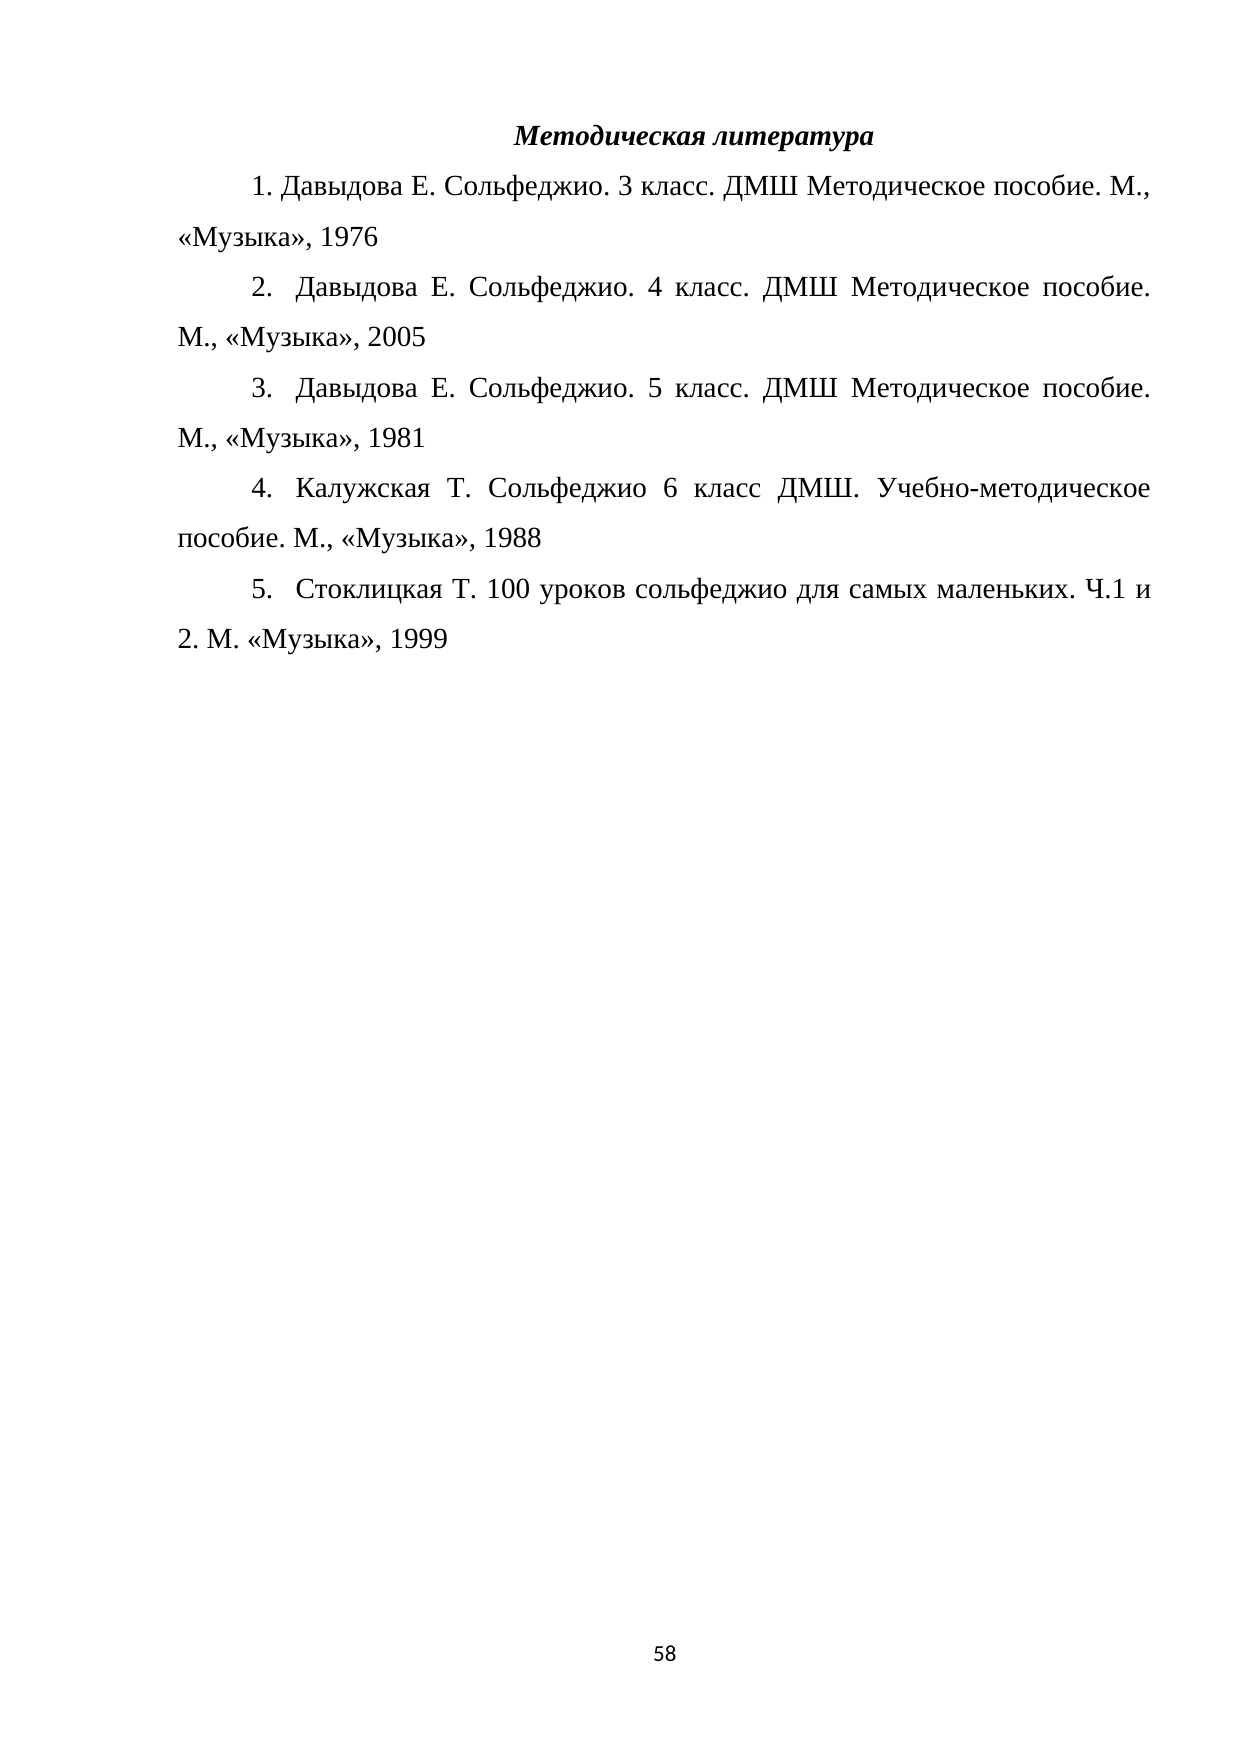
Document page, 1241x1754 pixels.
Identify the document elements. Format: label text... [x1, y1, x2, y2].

text Методическая литература [177, 118, 1152, 152]
subtitle Давыдова Е. Сольфеджио. 4 класс. ДМШ Методическое пособие. М., «Музыка», 2005 [177, 269, 1152, 353]
list Калужская Т. Сольфеджио 6 класс ДМШ. Учебно-методическое пособие. М., «Музыка», 1988 [177, 470, 1152, 554]
list Стоклицкая Т. 100 уроков сольфеджио для самых маленьких. Ч.1 и 2. М. «Музыка», 1999 [177, 571, 1152, 655]
list Давыдова Е. Сольфеджио. 3 класс. ДМШ Методическое пособие. М., «Музыка», 1976 [177, 168, 1152, 252]
list Давыдова Е. Сольфеджио. 5 класс. ДМШ Методическое пособие. М., «Музыка», 1981 [177, 370, 1152, 453]
